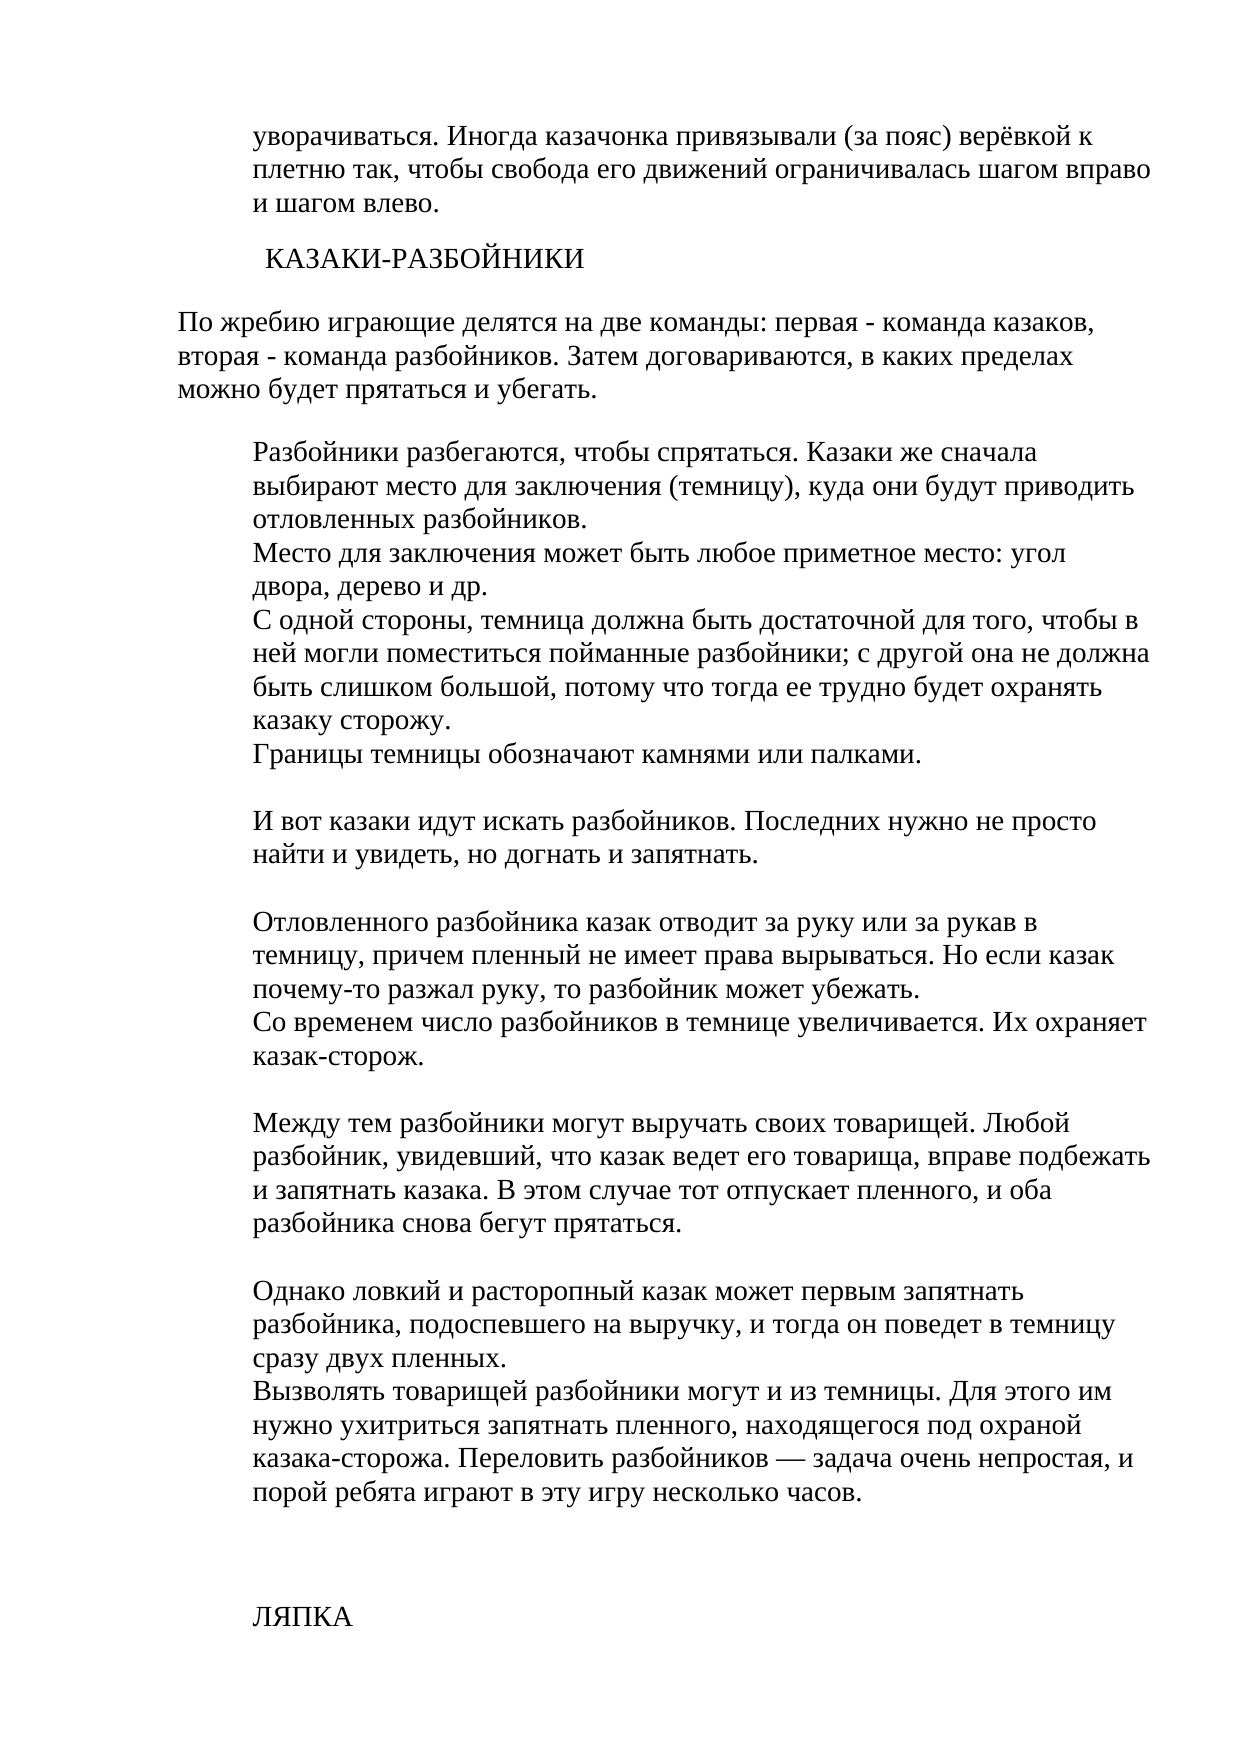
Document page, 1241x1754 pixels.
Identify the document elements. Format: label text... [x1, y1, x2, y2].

text ЛЯПКА [252, 1599, 1152, 1633]
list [215, 118, 1152, 219]
text Разбойники разбегаются, чтобы спрятаться. Казаки же сначала выбирают место для заключения (темницу), куда они будут приводить отловленных разбойников. Место для заключения может быть любое приметное место: угол двора, дерево и др. С одной стороны, темница должна быть достаточной для того, чтобы в ней могли поместиться пойманные разбойники; с другой она не должна быть слишком большой, потому что тогда ее трудно будет охранять казаку сторожу. Границы темницы обозначают камнями или палками. И вот казаки идут искать разбойников. Последних нужно не просто найти и увидеть, но догнать и запятнать. Отловленного разбойника казак отводит за руку или за рукав в темницу, причем пленный не имеет права вырываться. Но если казак почему-то разжал руку, то разбойник может убежать. Со временем число разбойников в темнице увеличивается. Их охраняет казак-сторож. Между тем разбойники могут выручать своих товарищей. Любой разбойник, увидевший, что казак ведет его товарища, вправе подбежать и запятнать казака. В этом случае тот отпускает пленного, и оба разбойника снова бегут прятаться. Однако ловкий и расторопный казак может первым запятнать разбойника, подоспевшего на выручку, и тогда он поведет в темницу сразу двух пленных. Вызволять товарищей разбойники могут и из темницы. Для этого им нужно ухитриться запятнать пленного, находящегося под охраной казака-сторожа. Переловить разбойников — задача очень непростая, и порой ребята играют в эту игру несколько часов. [252, 434, 1152, 1507]
text По жребию играющие делятся на две команды: первая - команда казаков, вторая - команда разбойников. Затем договариваются, в каких пределах можно будет прятаться и убегать. [177, 304, 1152, 405]
text КАЗАКИ-РАЗБОЙНИКИ [177, 219, 1152, 275]
